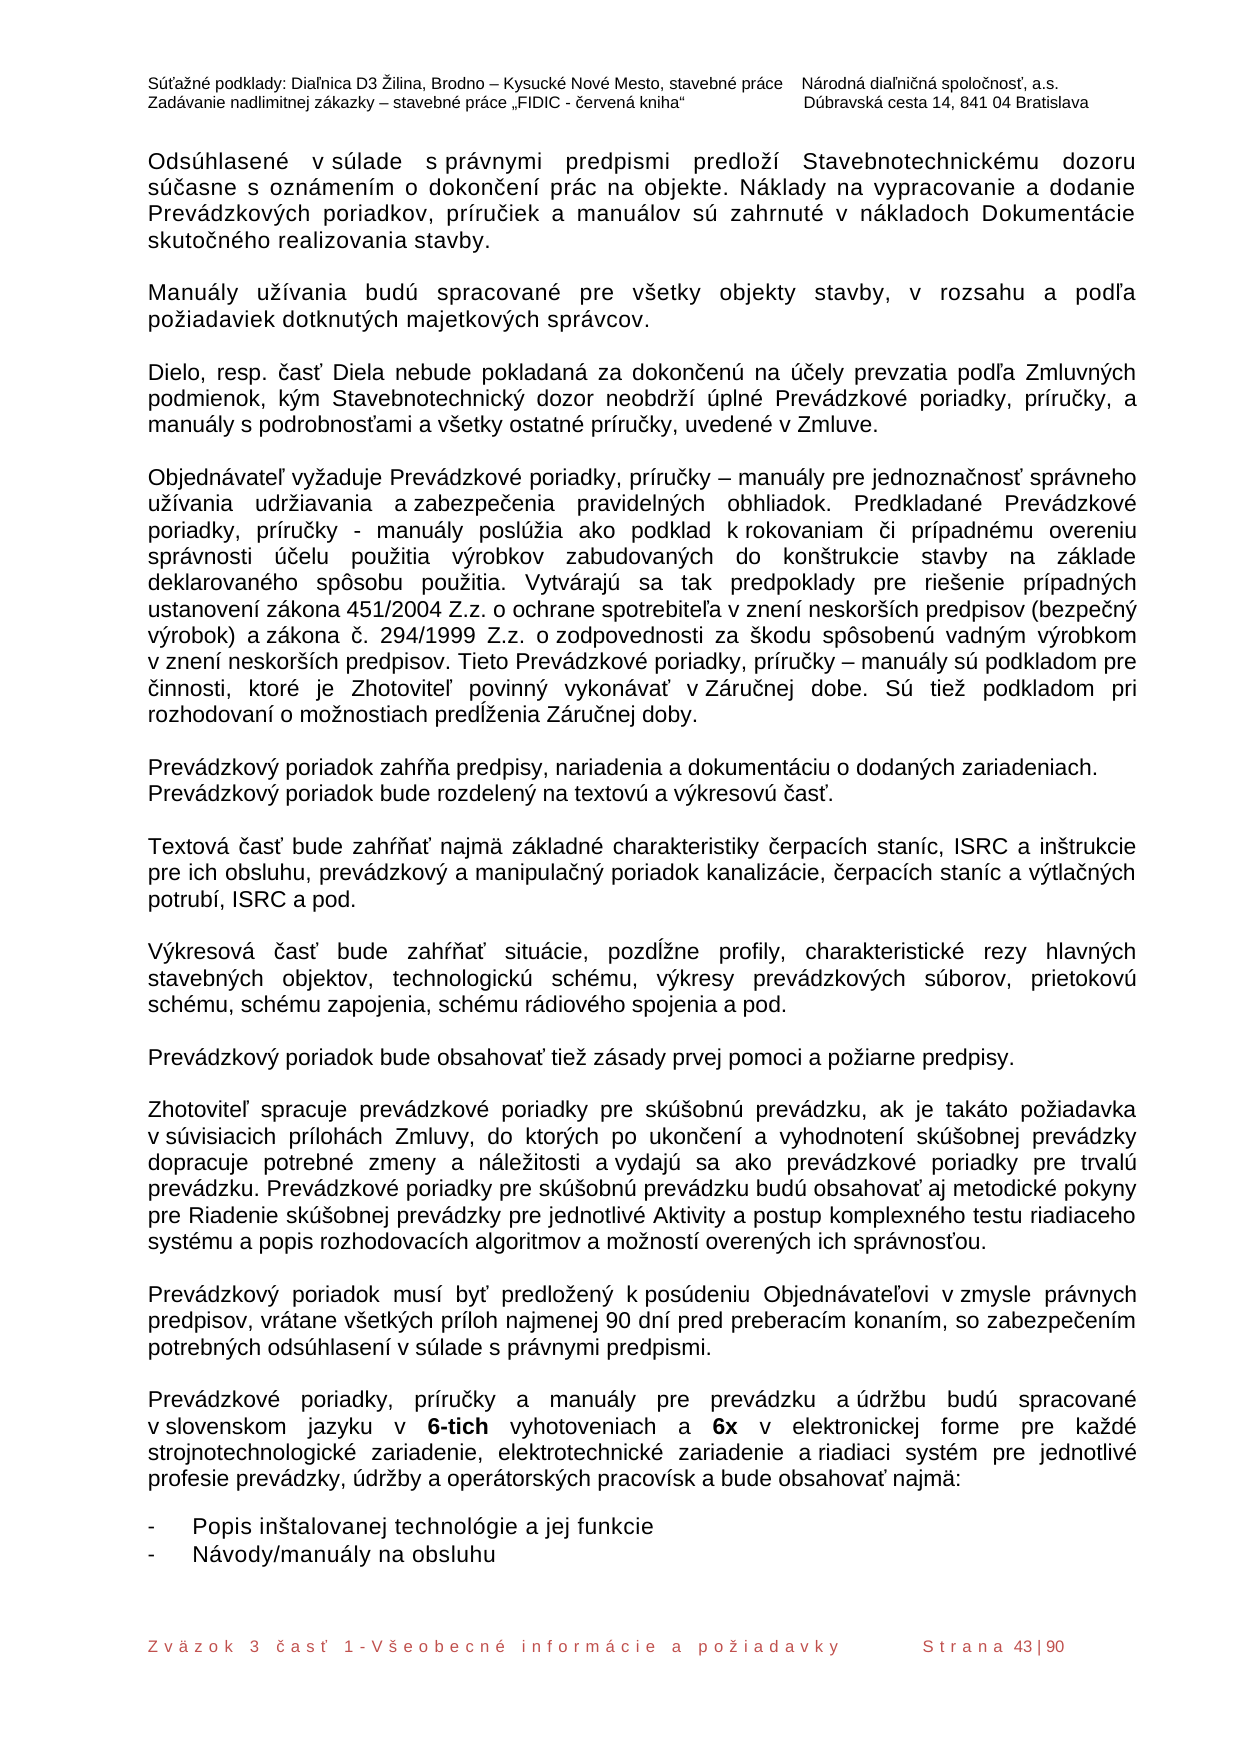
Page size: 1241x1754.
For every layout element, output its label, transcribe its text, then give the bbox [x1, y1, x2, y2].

text Prevádzkový poriadok bude rozdelený na textovú a výkresovú časť. [148, 780, 1137, 806]
text Zhotoviteľ spracuje prevádzkové poriadky pre skúšobnú prevádzku, ak je takáto požiadavka v súvisiacich prílohách Zmluvy, do ktorých po ukončení a vyhodnotení skúšobnej prevádzky dopracuje potrebné zmeny a náležitosti a vydajú sa ako prevádzkové poriadky pre trvalú prevádzku. Prevádzkové poriadky pre skúšobnú prevádzku budú obsahovať aj metodické pokyny pre Riadenie skúšobnej prevádzky pre jednotlivé Aktivity a postup komplexného testu riadiaceho systému a popis rozhodovacích algoritmov a možností overených ich správnosťou. [148, 1096, 1137, 1254]
text Dielo, resp. časť Diela nebude pokladaná za dokončenú na účely prevzatia podľa Zmluvných podmienok, kým Stavebnotechnický dozor neobdrží úplné Prevádzkové poriadky, príručky, a manuály s podrobnosťami a všetky ostatné príručky, uvedené v Zmluve. [148, 358, 1137, 437]
text Objednávateľ vyžaduje Prevádzkové poriadky, príručky – manuály pre jednoznačnosť správneho užívania udržiavania a zabezpečenia pravidelných obhliadok. Predkladané Prevádzkové poriadky, príručky - manuály poslúžia ako podklad k rokovaniam či prípadnému overeniu správnosti účelu použitia výrobkov zabudovaných do konštrukcie stavby na základe deklarovaného spôsobu použitia. Vytvárajú sa tak predpoklady pre riešenie prípadných ustanovení zákona 451/2004 Z.z. o ochrane spotrebiteľa v znení neskorších predpisov (bezpečný výrobok) a zákona č. 294/1999 Z.z. o zodpovednosti za škodu spôsobenú vadným výrobkom v znení neskorších predpisov. Tieto Prevádzkové poriadky, príručky – manuály sú podkladom pre činnosti, ktoré je Zhotoviteľ povinný vykonávať v Záručnej dobe. Sú tiež podkladom pri rozhodovaní o možnostiach predĺženia Záručnej doby. [148, 464, 1137, 727]
text Prevádzkový poriadok zahŕňa predpisy, nariadenia a dokumentáciu o dodaných zariadeniach. [148, 754, 1137, 780]
text Manuály užívania budú spracované pre všetky objekty stavby, v rozsahu a podľa požiadaviek dotknutých majetkových správcov. [148, 279, 1137, 332]
text Prevádzkový poriadok bude obsahovať tiež zásady prvej pomoci a požiarne predpisy. [148, 1044, 1137, 1070]
text Prevádzkový poriadok musí byť predložený k posúdeniu Objednávateľovi v zmysle právnych predpisov, vrátane všetkých príloh najmenej 90 dní pred preberacím konaním, so zabezpečením potrebných odsúhlasení v súlade s právnymi predpismi. [148, 1281, 1137, 1360]
text Výkresová časť bude zahŕňať situácie, pozdĺžne profily, charakteristické rezy hlavných stavebných objektov, technologickú schému, výkresy prevádzkových súborov, prietokovú schému, schému zapojenia, schému rádiového spojenia a pod. [148, 938, 1137, 1017]
list Návody/manuály na obsluhu [148, 1541, 1137, 1568]
text Textová časť bude zahŕňať najmä základné charakteristiky čerpacích staníc, ISRC a inštrukcie pre ich obsluhu, prevádzkový a manipulačný poriadok kanalizácie, čerpacích staníc a výtlačných potrubí, ISRC a pod. [148, 833, 1137, 912]
text Prevádzkové poriadky, príručky a manuály pre prevádzku a údržbu budú spracované v slovenskom jazyku v 6-tich vyhotoveniach a 6x v elektronickej forme pre každé strojnotechnologické zariadenie, elektrotechnické zariadenie a riadiaci systém pre jednotlivé profesie prevádzky, údržby a operátorských pracovísk a bude obsahovať najmä: [148, 1386, 1137, 1492]
list Popis inštalovanej technológie a jej funkcie [148, 1512, 1137, 1541]
text Odsúhlasené v súlade s právnymi predpismi predloží Stavebnotechnickému dozoru súčasne s oznámením o dokončení prác na objekte. Náklady na vypracovanie a dodanie Prevádzkových poriadkov, príručiek a manuálov sú zahrnuté v nákladoch Dokumentácie skutočného realizovania stavby. [148, 148, 1137, 253]
